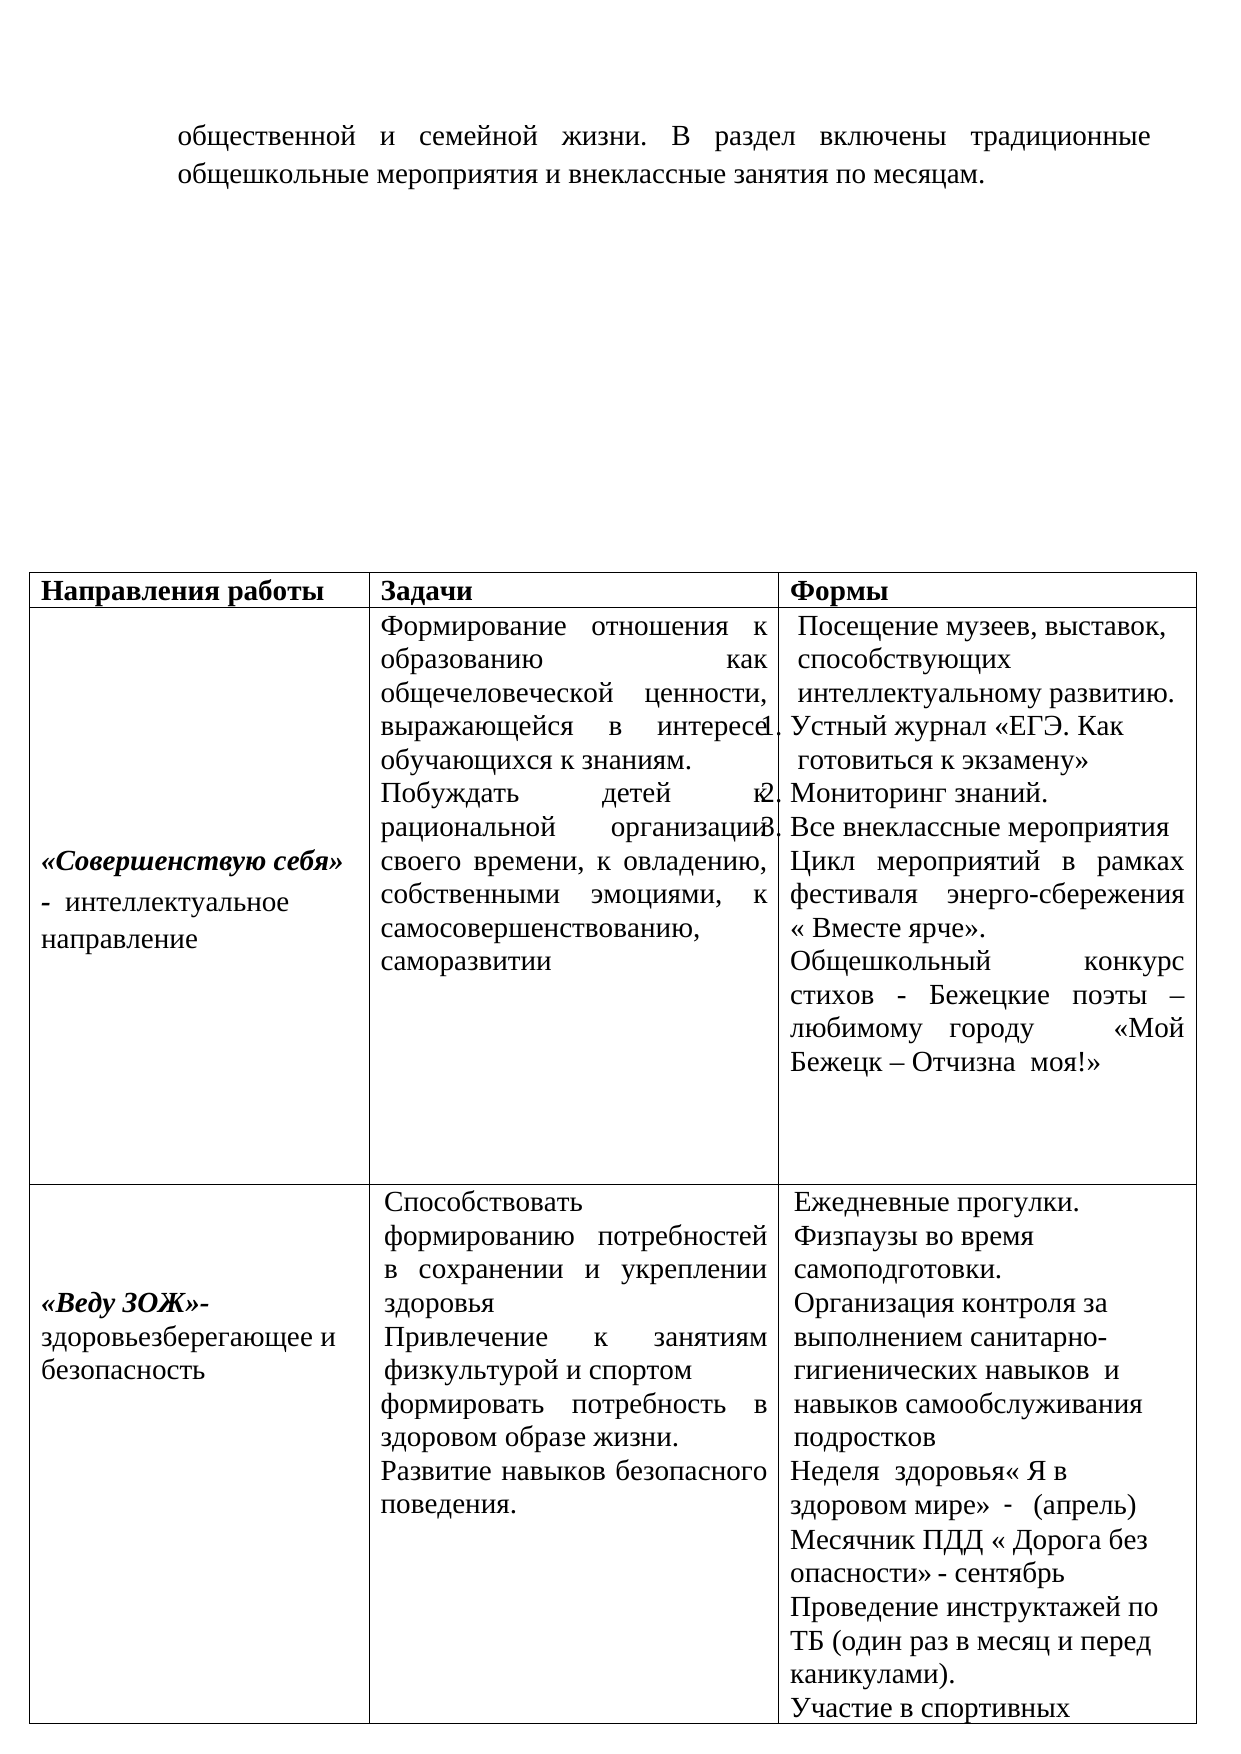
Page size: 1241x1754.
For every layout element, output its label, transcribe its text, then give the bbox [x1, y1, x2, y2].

table_cell Формирование отношения к образованию как общечеловеческой ценности, выражающейся в интересе обучающихся к знаниям. Побуждать детей к рациональной организации своего времени, к овладению, собственными эмоциями, к самосовершенствованию, саморазвитии [370, 608, 778, 1183]
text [177, 118, 1152, 190]
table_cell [779, 1185, 1196, 1723]
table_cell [30, 1185, 369, 1723]
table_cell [370, 1185, 778, 1723]
table_cell «Совершенствую себя» - интеллектуальное направление [30, 608, 369, 1183]
table_cell Посещение музеев, выставок, способствующих интеллектуальному развитию. Устный журнал «ЕГЭ. Как готовиться к экзамену» Мониторинг знаний. Все внеклассные мероприятия Цикл мероприятий в рамках фестиваля энерго-сбережения « Вместе ярче». Общешкольный конкурс стихов - Бежецкие поэты – любимому городу «Мой Бежецк – Отчизна моя!» [779, 608, 1196, 1183]
table_header Задачи [370, 573, 778, 607]
table_header Формы [779, 573, 1196, 607]
table_header Направления работы [30, 573, 369, 607]
